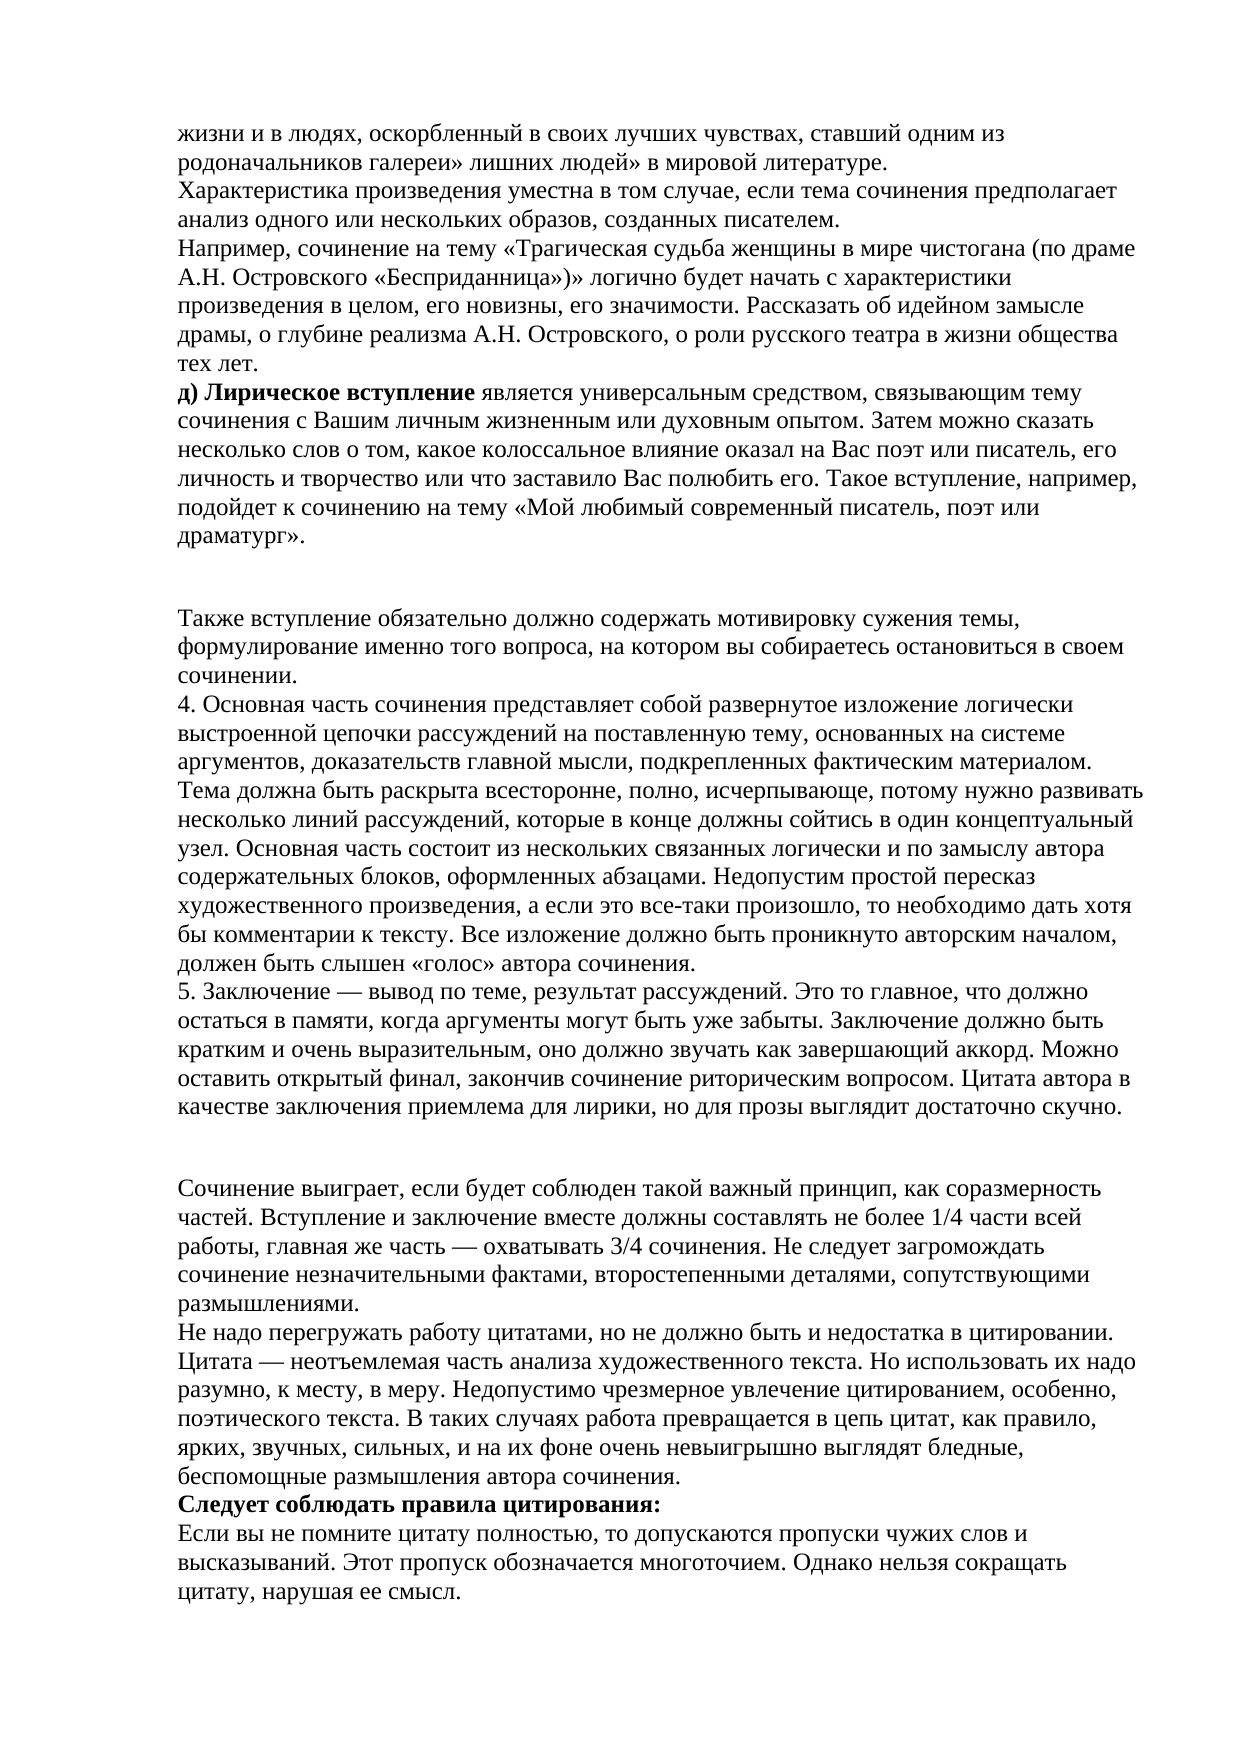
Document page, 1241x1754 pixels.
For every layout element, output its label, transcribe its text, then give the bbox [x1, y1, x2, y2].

text Сочинение выиграет, если будет соблюден такой важный принцип, как соразмерность частей. Вступление и заключение вместе должны составлять не более 1/4 части всей работы, главная же часть — охватывать 3/4 сочинения. Не следует загромождать сочинение незначительными фактами, второстепенными деталями, сопутствующими размышлениями. [177, 1173, 1152, 1317]
text Например, сочинение на тему «Трагическая судьба женщины в мире чистогана (по драме А.Н. Островского «Бесприданница»)» логично будет начать с характеристики произведения в целом, его новизны, его значимости. Рассказать об идейном замысле драмы, о глубине реализма А.Н. Островского, о роли русского театра в жизни общества тех лет. [177, 233, 1152, 377]
text 4. Основная часть сочинения представляет собой развернутое изложение логически выстроенной цепочки рассуждений на поставленную тему, основанных на системе аргументов, доказательств главной мысли, подкрепленных фактическим материалом. Тема должна быть раскрыта всесторонне, полно, исчерпывающе, потому нужно развивать несколько линий рассуждений, которые в конце должны сойтись в один концептуальный узел. Основная часть состоит из нескольких связанных логически и по замыслу автора содержательных блоков, оформленных абзацами. Недопустим простой пересказ художественного произведения, а если это все-таки произошло, то необходимо дать хотя бы комментарии к тексту. Все изложение должно быть проникнуто авторским началом, должен быть слышен «голос» автора сочинения. [177, 689, 1152, 976]
text Характеристика произведения уместна в том случае, если тема сочинения предполагает анализ одного или нескольких образов, созданных писателем. [177, 176, 1152, 233]
text д) Лирическое вступление является универсальным средством, связывающим тему сочинения с Вашим личным жизненным или духовным опытом. Затем можно сказать несколько слов о том, какое колоссальное влияние оказал на Вас поэт или писатель, его личность и творчество или что заставило Вас полюбить его. Такое вступление, например, подойдет к сочинению на тему «Мой любимый современный писатель, поэт или драматург». [177, 377, 1152, 549]
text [177, 118, 1152, 176]
text Также вступление обязательно должно содержать мотивировку сужения темы, формулирование именно того вопроса, на котором вы собираетесь остановиться в своем сочинении. [177, 603, 1152, 689]
text Следует соблюдать правила цитирования: [177, 1489, 1152, 1518]
text Не надо перегружать работу цитатами, но не должно быть и недостатка в цитировании. Цитата — неотъемлемая часть анализа художественного текста. Но использовать их надо разумно, к месту, в меру. Недопустимо чрезмерное увлечение цитированием, особенно, поэтического текста. В таких случаях работа превращается в цепь цитат, как правило, ярких, звучных, сильных, и на их фоне очень невыигрышно выглядят бледные, беспомощные размышления автора сочинения. [177, 1317, 1152, 1489]
text Если вы не помните цитату полностью, то допускаются пропуски чужих слов и высказываний. Этот пропуск обозначается многоточием. Однако нельзя сокращать цитату, нарушая ее смысл. [177, 1518, 1152, 1604]
text 5. Заключение — вывод по теме, результат рассуждений. Это то главное, что должно остаться в памяти, когда аргументы могут быть уже забыты. Заключение должно быть кратким и очень выразительным, оно должно звучать как завершающий аккорд. Можно оставить открытый финал, закончив сочинение риторическим вопросом. Цитата автора в качестве заключения приемлема для лирики, но для прозы выглядит достаточно скучно. [177, 976, 1152, 1120]
